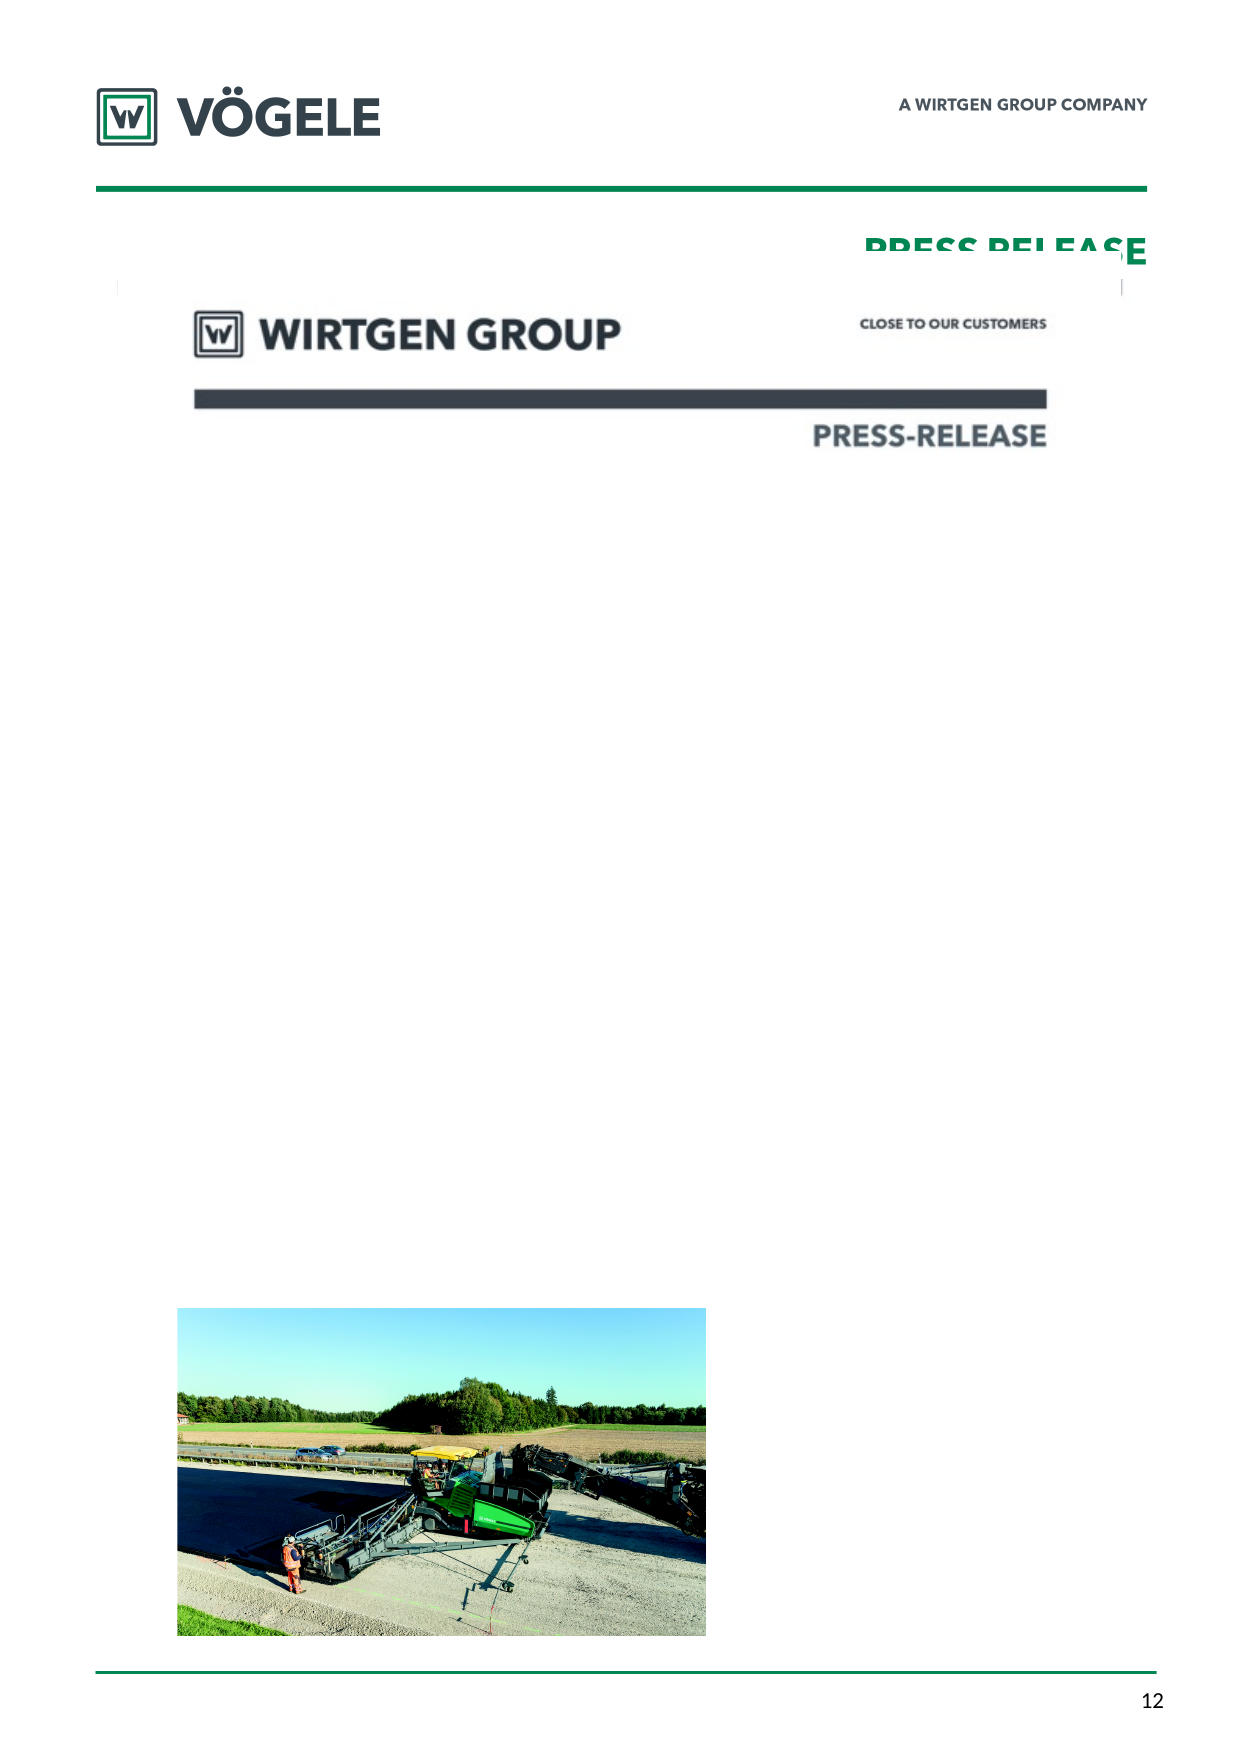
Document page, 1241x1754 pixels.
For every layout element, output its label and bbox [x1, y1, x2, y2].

picture [67, 1662, 1196, 1678]
picture [76, 73, 1174, 1636]
